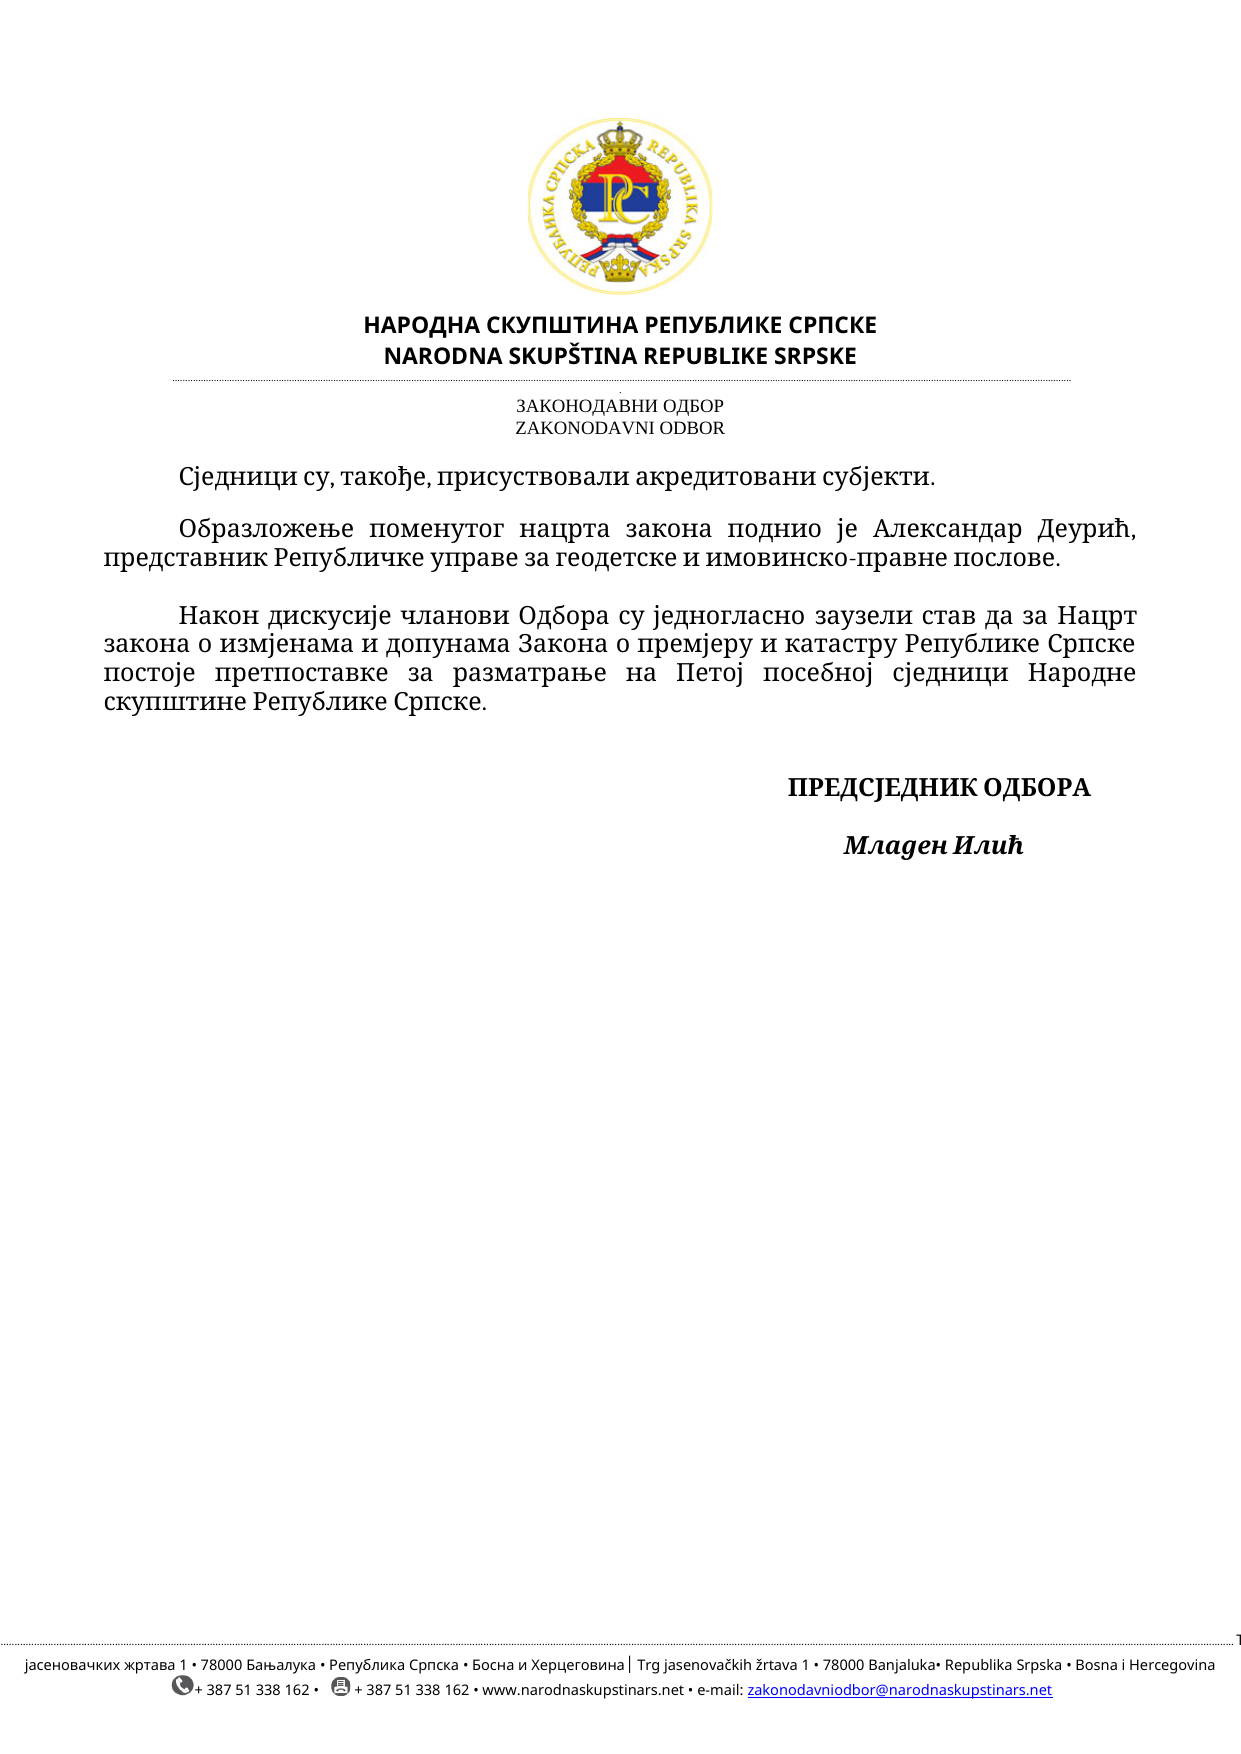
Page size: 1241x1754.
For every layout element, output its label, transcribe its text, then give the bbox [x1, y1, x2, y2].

text ПРЕДСЈЕДНИК ОДБОРА [103, 774, 1137, 803]
text Младен Илић [103, 832, 1137, 860]
text Након дискусије чланови Одбора су једногласно заузели став да за Нацрт закона о измјенама и допунама Закона о премјеру и катастру Републике Српске постоје претпоставке за разматрање на Петој посебној сједници Народне скупштине Републике Српске. [103, 602, 1137, 717]
text Сједници су, такође, присуствовали акредитовани субјекти. [103, 462, 1137, 491]
text Образложење поменутог нацрта закона поднио је Александар Деурић, представник Републичке управе за геодетске и имовинско-правне послове. [103, 515, 1137, 573]
